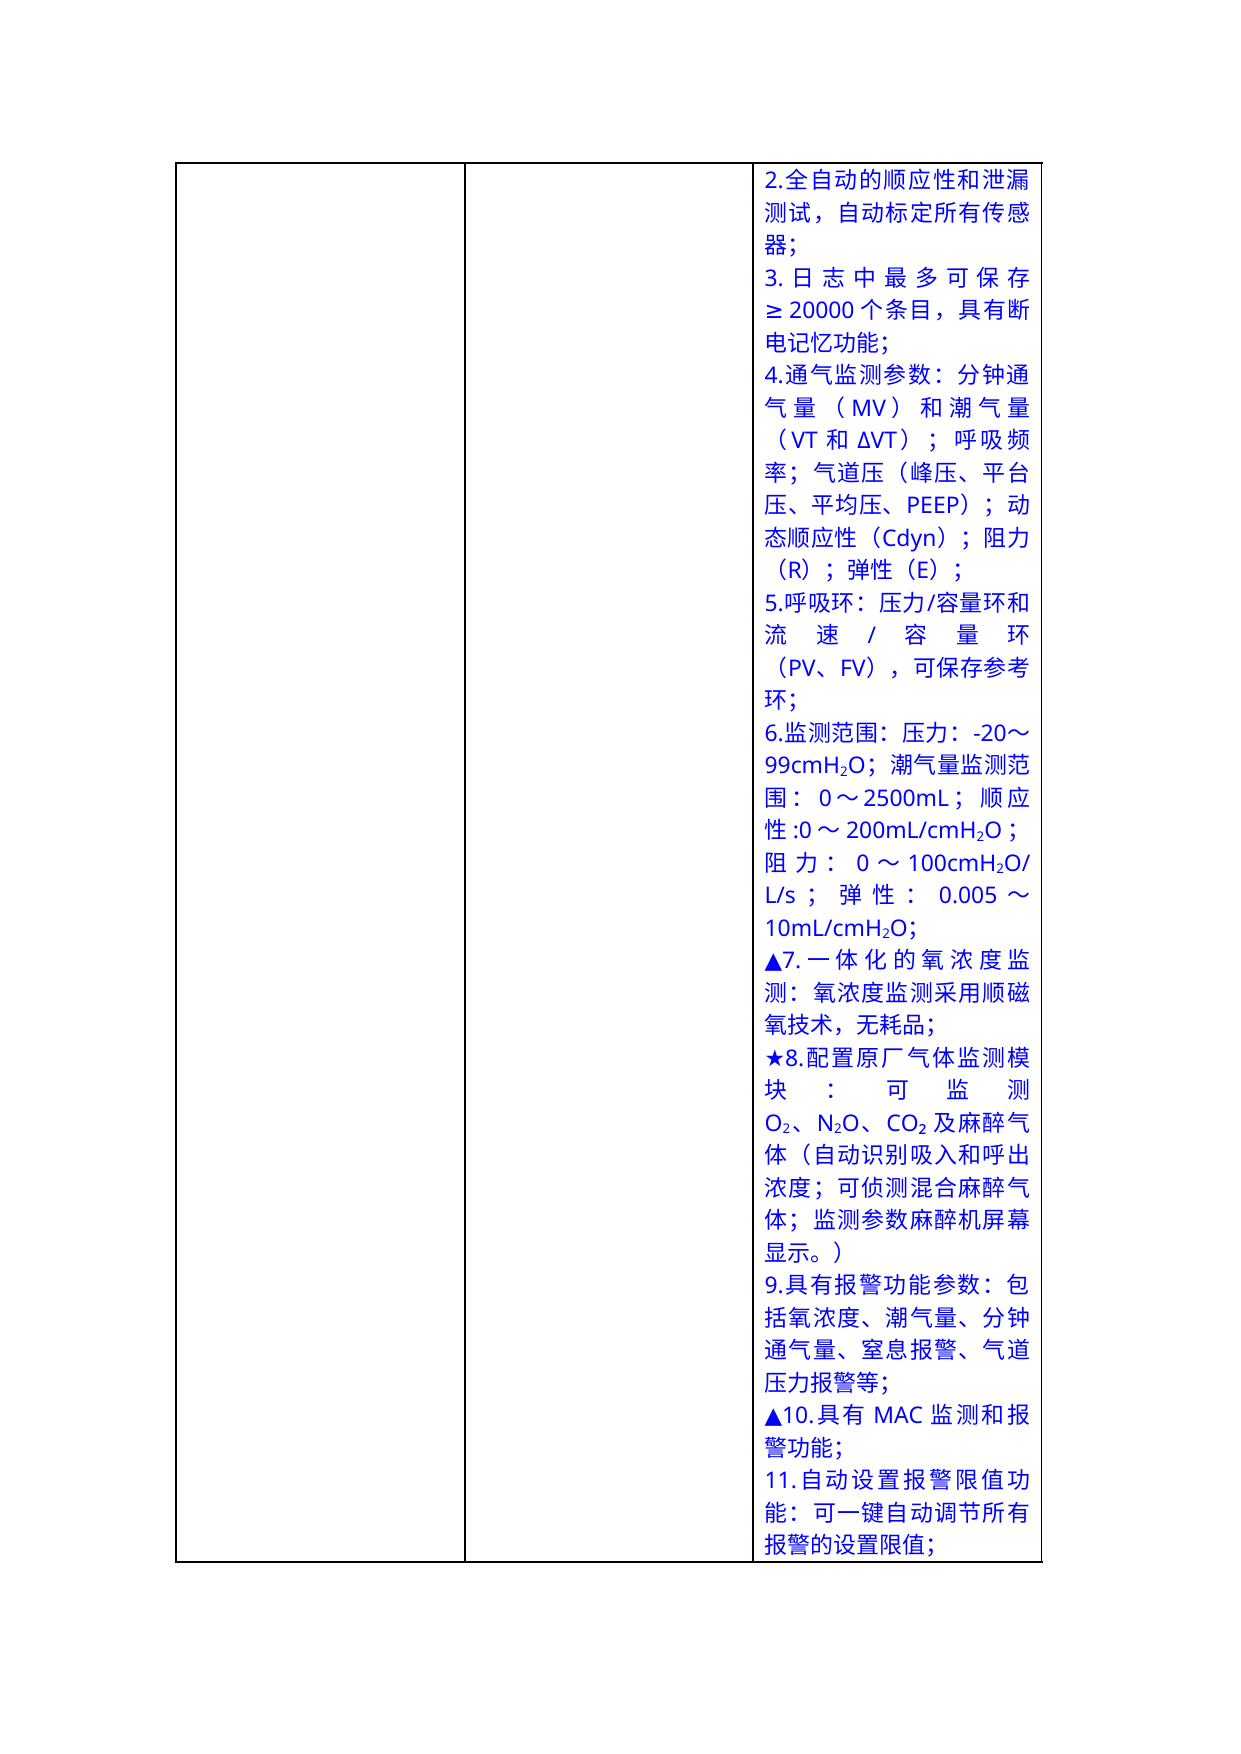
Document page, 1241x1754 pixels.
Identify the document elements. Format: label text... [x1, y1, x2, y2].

table_cell [466, 164, 752, 1561]
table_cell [754, 164, 1041, 1561]
table_cell 1 [177, 164, 464, 1561]
